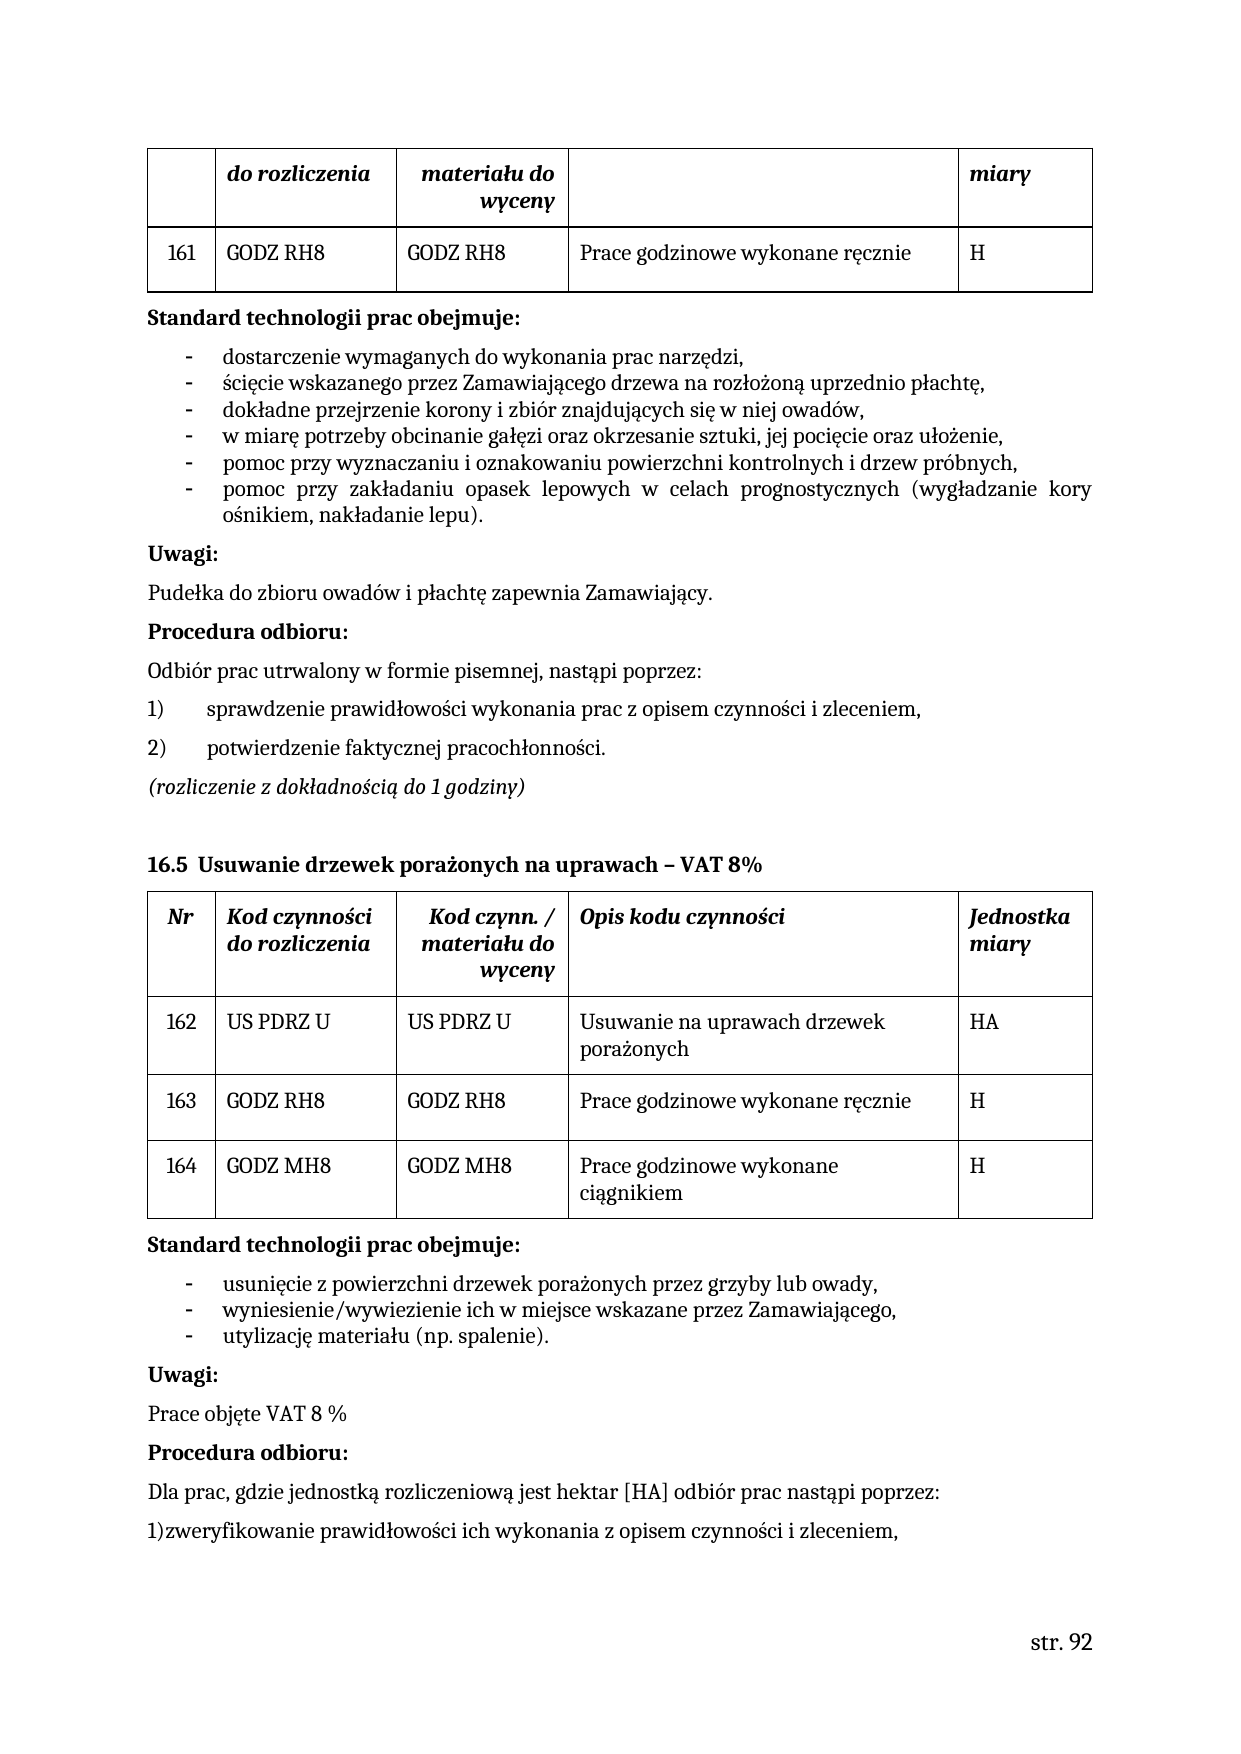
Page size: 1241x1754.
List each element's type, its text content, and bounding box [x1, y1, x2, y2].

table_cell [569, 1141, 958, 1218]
list dostarczenie wymaganych do wykonania prac narzędzi, [185, 344, 1093, 370]
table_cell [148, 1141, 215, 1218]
text Procedura odbioru: [148, 618, 1093, 645]
text 16.5 Usuwanie drzewek porażonych na uprawach – VAT 8% [148, 852, 1093, 878]
text Odbiór prac utrwalony w formie pisemnej, nastąpi poprzez: [148, 657, 1093, 684]
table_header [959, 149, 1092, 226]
text Uwagi: [148, 1362, 1093, 1388]
list utylizację materiału (np. spalenie). [185, 1323, 1093, 1350]
list dokładne przejrzenie korony i zbiór znajdujących się w niej owadów, [185, 397, 1093, 423]
text Procedura odbioru: [148, 1440, 1093, 1466]
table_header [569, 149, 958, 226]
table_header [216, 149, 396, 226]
list zweryfikowanie prawidłowości ich wykonania z opisem czynności i zleceniem, [148, 1518, 1093, 1544]
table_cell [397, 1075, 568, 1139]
list pomoc przy wyznaczaniu i oznakowaniu powierzchni kontrolnych i drzew próbnych, [185, 449, 1093, 476]
text Uwagi: [148, 541, 1093, 567]
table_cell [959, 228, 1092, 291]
text Standard technologii prac obejmuje: [148, 305, 1093, 331]
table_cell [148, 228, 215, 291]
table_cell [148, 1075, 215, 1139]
list ścięcie wskazanego przez Zamawiającego drzewa na rozłożoną uprzednio płachtę, [185, 370, 1093, 397]
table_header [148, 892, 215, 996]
text (rozliczenie z dokładnością do 1 godziny) [148, 774, 1093, 800]
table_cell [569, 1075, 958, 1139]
list w miarę potrzeby obcinanie gałęzi oraz okrzesanie sztuki, jej pocięcie oraz ułożenie, [185, 423, 1093, 449]
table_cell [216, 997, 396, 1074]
list usunięcie z powierzchni drzewek porażonych przez grzyby lub owady, [185, 1271, 1093, 1297]
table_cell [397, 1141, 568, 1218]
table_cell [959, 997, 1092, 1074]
list pomoc przy zakładaniu opasek lepowych w celach prognostycznych (wygładzanie kory ośnikiem, nakładanie lepu). [185, 476, 1093, 528]
text 2) potwierdzenie faktycznej pracochłonności. [148, 735, 1093, 761]
text Standard technologii prac obejmuje: [148, 1232, 1093, 1258]
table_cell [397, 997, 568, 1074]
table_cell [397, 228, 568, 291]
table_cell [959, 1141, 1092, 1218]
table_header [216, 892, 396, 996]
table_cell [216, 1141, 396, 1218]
list wyniesienie/wywiezienie ich w miejsce wskazane przez Zamawiającego, [185, 1297, 1093, 1323]
text 1) sprawdzenie prawidłowości wykonania prac z opisem czynności i zleceniem, [148, 696, 1093, 723]
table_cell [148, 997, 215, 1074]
text Prace objęte VAT 8 % [148, 1401, 1093, 1427]
text Dla prac, gdzie jednostką rozliczeniową jest hektar [HA] odbiór prac nastąpi poprzez: [148, 1479, 1093, 1505]
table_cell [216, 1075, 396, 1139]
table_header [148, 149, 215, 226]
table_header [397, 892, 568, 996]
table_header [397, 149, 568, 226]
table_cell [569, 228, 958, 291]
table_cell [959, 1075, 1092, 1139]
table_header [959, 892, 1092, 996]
text Pudełka do zbioru owadów i płachtę zapewnia Zamawiający. [148, 580, 1093, 606]
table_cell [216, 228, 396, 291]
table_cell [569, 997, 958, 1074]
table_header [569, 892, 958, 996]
